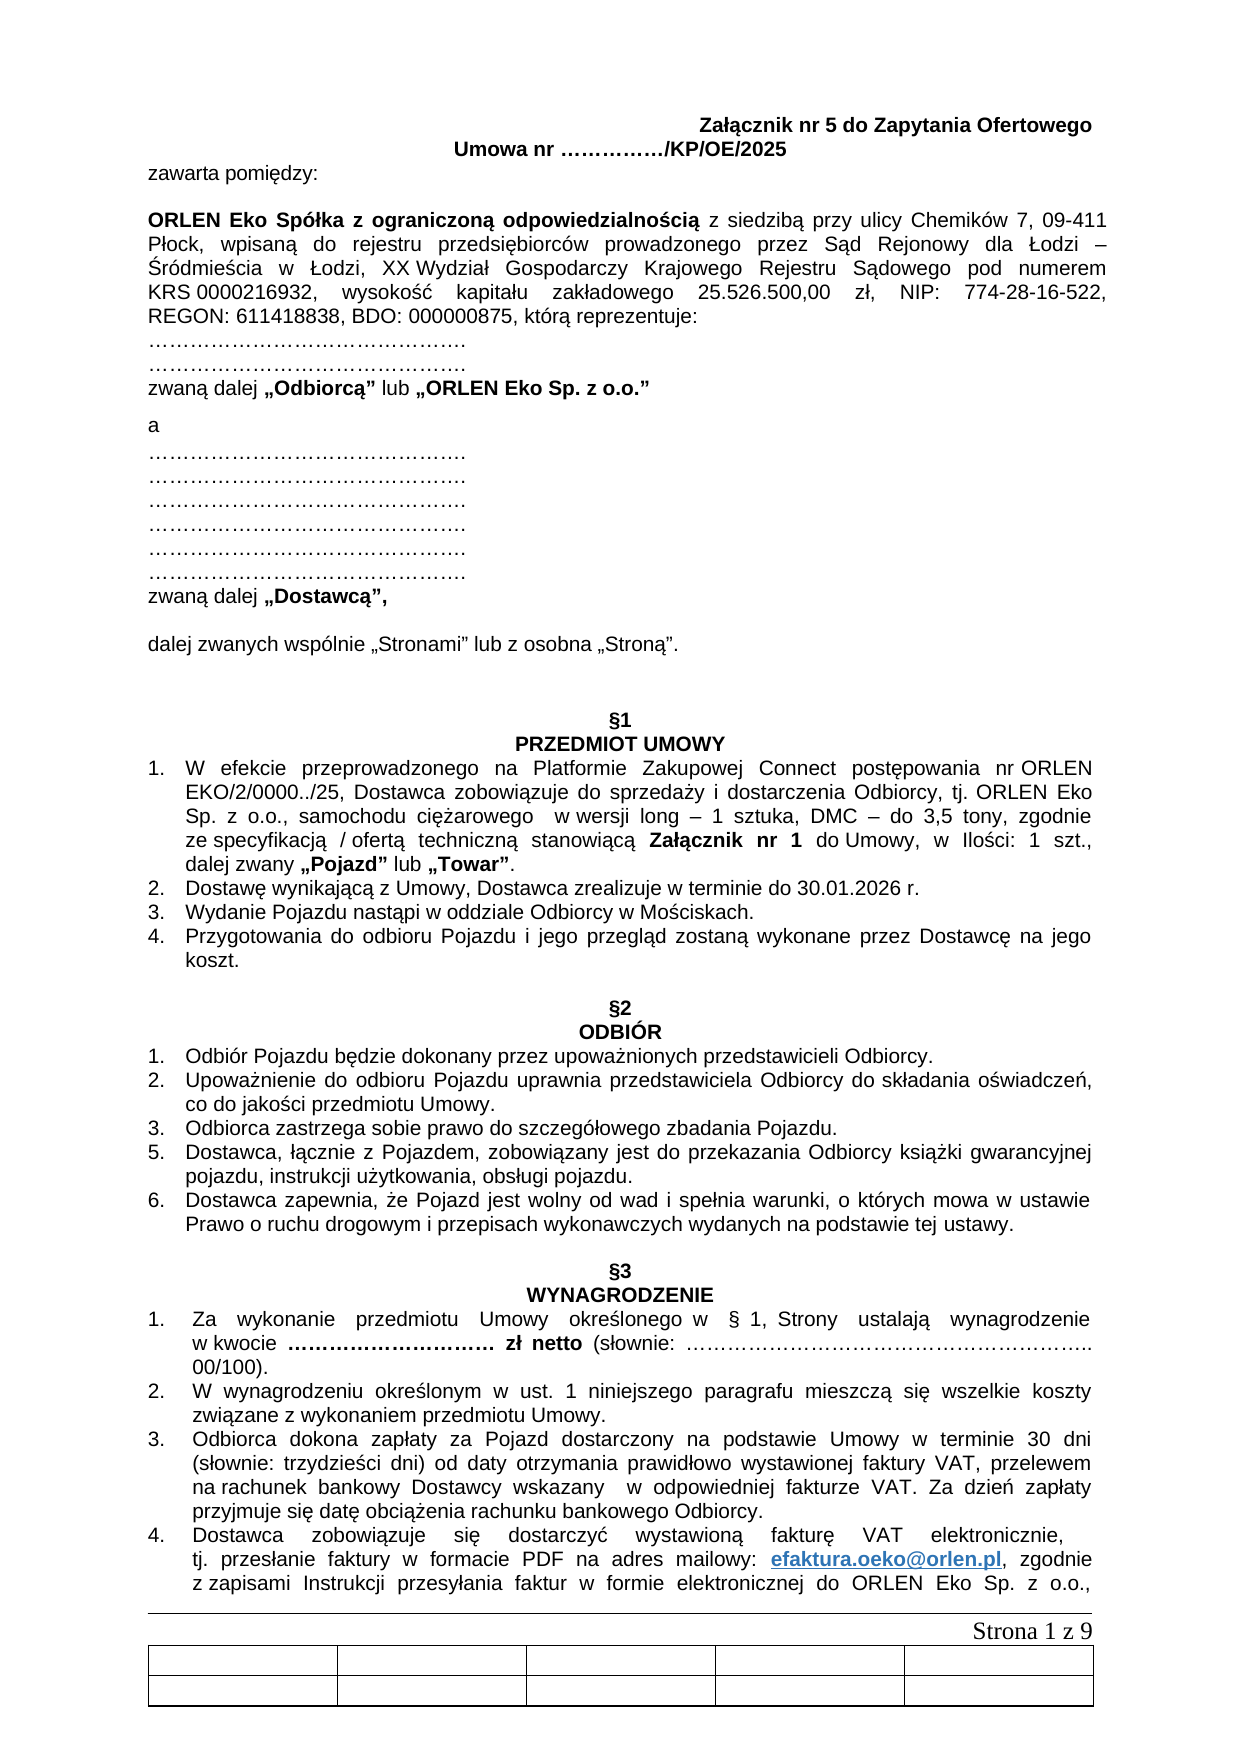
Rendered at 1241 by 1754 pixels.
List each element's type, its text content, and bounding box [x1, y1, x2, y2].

text PRZEDMIOT UMOWY [148, 732, 1092, 756]
list Za wykonanie przedmiotu Umowy określonego w § 1, Strony ustalają wynagrodzenie w kwocie ………………………… zł netto (słownie: ………………………………………………….. 00/100). [148, 1307, 1092, 1379]
text ODBIÓR [148, 1020, 1092, 1044]
text zwaną dalej „Dostawcą”, [148, 584, 1092, 608]
text ………………………………………. [148, 352, 1092, 376]
list Dostawę wynikającą z Umowy, Dostawca zrealizuje w terminie do 30.01.2026 r. [148, 876, 1092, 900]
text §3 [148, 1259, 1092, 1283]
text Umowa nr ……………/KP/OE/2025 [148, 136, 1092, 160]
text ………………………………………. [148, 440, 1092, 464]
list W efekcie przeprowadzonego na Platformie Zakupowej Connect postępowania nr ORLEN EKO/2/0000../25, Dostawca zobowiązuje do sprzedaży i dostarczenia Odbiorcy, tj. ORLEN Eko Sp. z o.o., samochodu ciężarowego w wersji long – 1 sztuka, DMC – do 3,5 tony, zgodnie ze specyfikacją / ofertą techniczną stanowiącą Załącznik nr 1 do Umowy, w Ilości: 1 szt., dalej zwany „Pojazd” lub „Towar”. [148, 756, 1092, 876]
text ………………………………………. [148, 464, 1092, 488]
list Odbiorca dokona zapłaty za Pojazd dostarczony na podstawie Umowy w terminie 30 dni (słownie: trzydzieści dni) od daty otrzymania prawidłowo wystawionej faktury VAT, przelewem na rachunek bankowy Dostawcy wskazany w odpowiedniej fakturze VAT. Za dzień zapłaty przyjmuje się datę obciążenia rachunku bankowego Odbiorcy. [148, 1427, 1092, 1523]
text a [148, 412, 1092, 436]
list Odbiorca zastrzega sobie prawo do szczegółowego zbadania Pojazdu. [148, 1116, 1092, 1139]
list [148, 1523, 1092, 1595]
text Załącznik nr 5 do Zapytania Ofertowego [148, 112, 1092, 136]
list Dostawca, łącznie z Pojazdem, zobowiązany jest do przekazania Odbiorcy książki gwarancyjnej pojazdu, instrukcji użytkowania, obsługi pojazdu. [148, 1139, 1092, 1187]
text dalej zwanych wspólnie „Stronami” lub z osobna „Stroną”. [148, 632, 1092, 656]
list Wydanie Pojazdu nastąpi w oddziale Odbiorcy w Mościskach. [148, 900, 1092, 924]
text ………………………………………. [148, 560, 1092, 584]
list Przygotowania do odbioru Pojazdu i jego przegląd zostaną wykonane przez Dostawcę na jego koszt. [148, 924, 1092, 972]
list Odbiór Pojazdu będzie dokonany przez upoważnionych przedstawicieli Odbiorcy. [148, 1044, 1092, 1068]
text §2 [148, 996, 1092, 1020]
text ORLEN Eko Spółka z ograniczoną odpowiedzialnością z siedzibą przy ulicy Chemików 7, 09-411 Płock, wpisaną do rejestru przedsiębiorców prowadzonego przez Sąd Rejonowy dla Łodzi – Śródmieścia w Łodzi, XX Wydział Gospodarczy Krajowego Rejestru Sądowego pod numerem KRS 0000216932, wysokość kapitału zakładowego 25.526.500,00 zł, NIP: 774-28-16-522, REGON: 611418838, BDO: 000000875, którą reprezentuje: [148, 208, 1107, 328]
text ………………………………………. [148, 488, 1092, 512]
list Upoważnienie do odbioru Pojazdu uprawnia przedstawiciela Odbiorcy do składania oświadczeń, co do jakości przedmiotu Umowy. [148, 1068, 1092, 1116]
text ………………………………………. [148, 328, 1092, 352]
text WYNAGRODZENIE [148, 1283, 1092, 1307]
text zawarta pomiędzy: [148, 160, 1092, 184]
text ………………………………………. [148, 536, 1092, 560]
list Dostawca zapewnia, że Pojazd jest wolny od wad i spełnia warunki, o których mowa w ustawie Prawo o ruchu drogowym i przepisach wykonawczych wydanych na podstawie tej ustawy. [148, 1187, 1090, 1235]
text §1 [148, 708, 1092, 732]
text ………………………………………. [148, 512, 1092, 536]
text zwaną dalej „Odbiorcą” lub „ORLEN Eko Sp. z o.o.” [148, 376, 1092, 400]
list W wynagrodzeniu określonym w ust. 1 niniejszego paragrafu mieszczą się wszelkie koszty związane z wykonaniem przedmiotu Umowy. [148, 1379, 1092, 1427]
